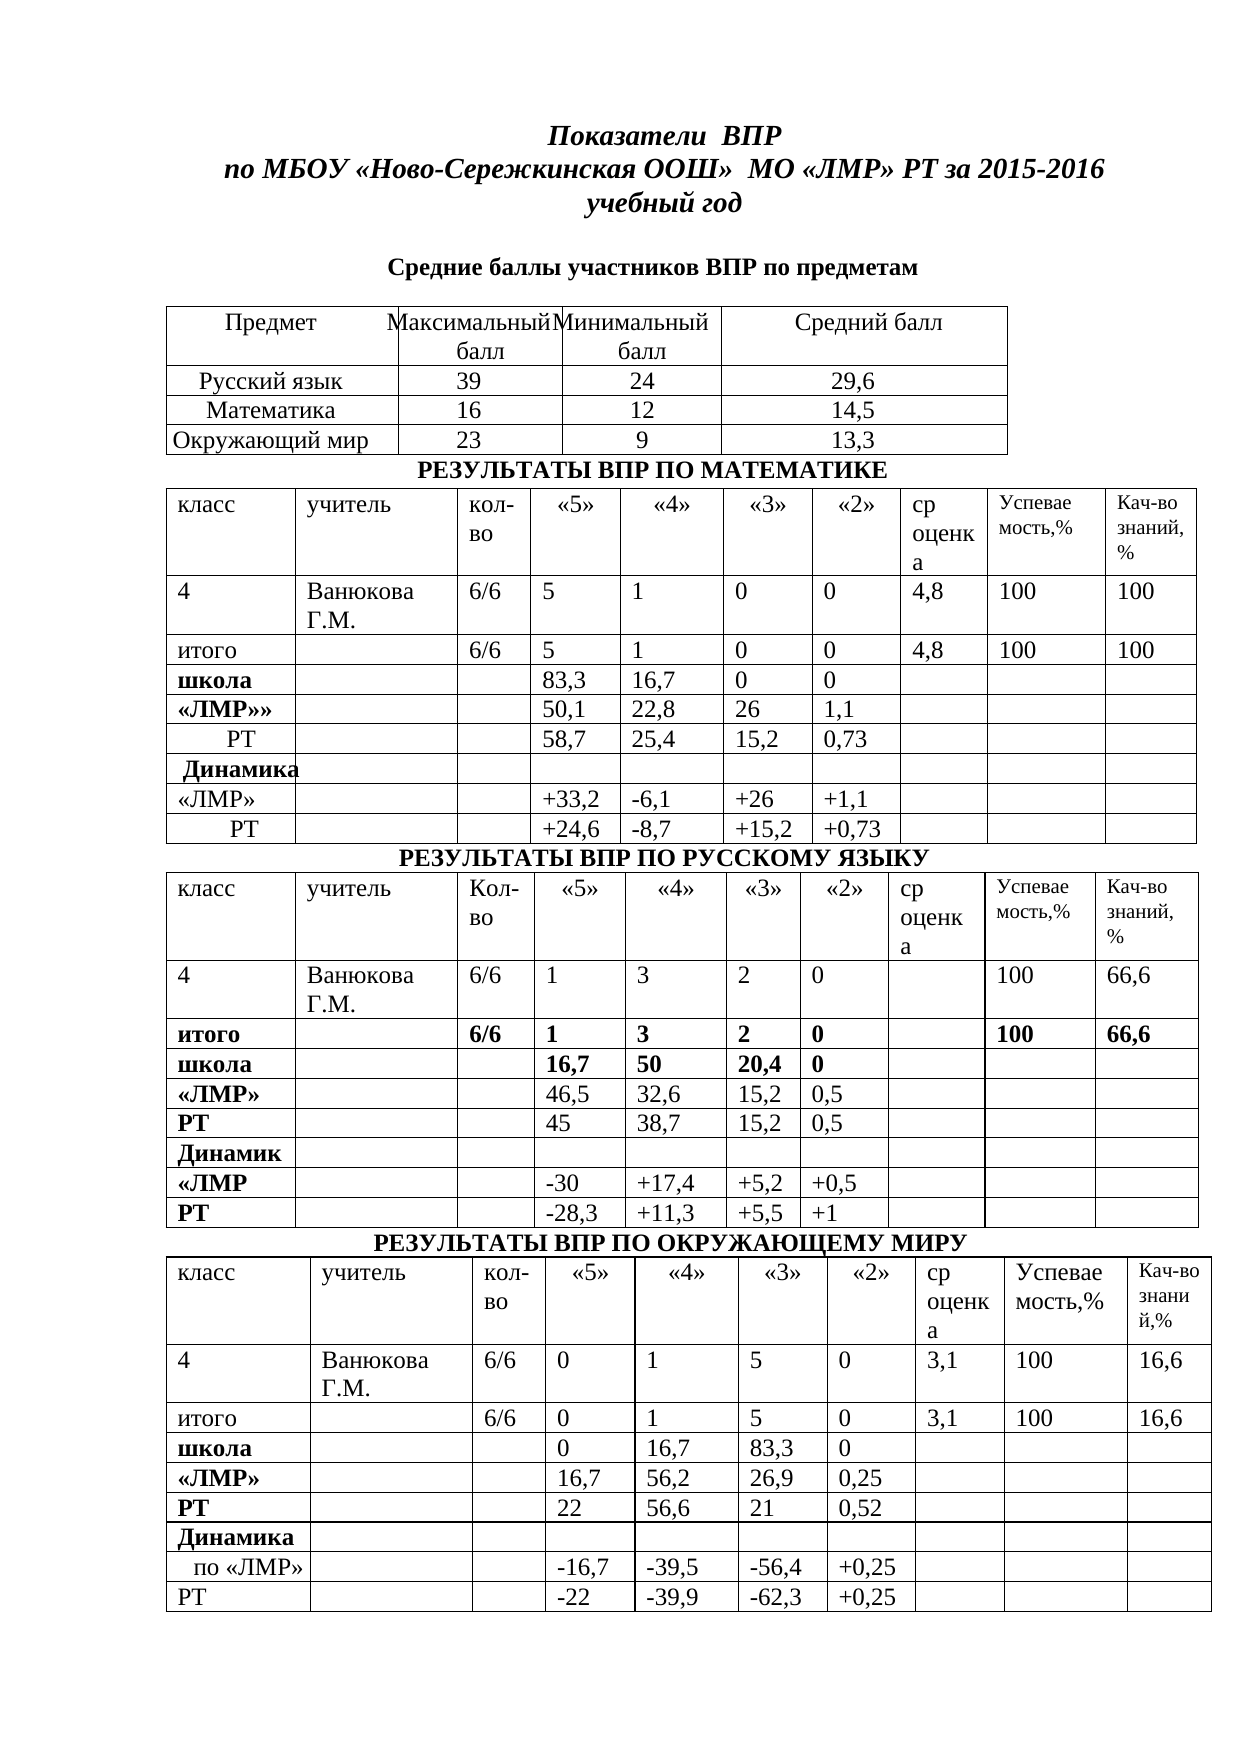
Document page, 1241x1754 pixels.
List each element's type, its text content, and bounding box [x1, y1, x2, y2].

table_cell 100 [1106, 635, 1196, 664]
table_cell РТ [167, 1582, 310, 1611]
table_cell [636, 1523, 738, 1551]
table_cell 0 [546, 1403, 634, 1432]
table_cell [986, 1198, 1095, 1227]
table_cell 5 [739, 1345, 827, 1402]
table_cell 20,4 [727, 1049, 800, 1078]
table_cell -62,3 [739, 1582, 827, 1611]
table_header учитель [296, 873, 457, 959]
table_cell [901, 665, 987, 693]
table_cell 0 [828, 1433, 915, 1462]
table_header «2» [801, 873, 888, 959]
table_cell 16,7 [636, 1433, 738, 1462]
table_cell [531, 754, 620, 783]
table_cell [889, 1049, 984, 1078]
table_cell [473, 1523, 545, 1551]
table_cell 0,5 [801, 1079, 888, 1107]
table_cell [727, 1138, 800, 1167]
table_cell [458, 1138, 534, 1167]
table_cell [296, 814, 457, 842]
table_cell [1096, 1109, 1198, 1137]
table_cell [1106, 814, 1196, 842]
table_cell -39,9 [636, 1582, 738, 1611]
table_cell 6/6 [458, 576, 530, 634]
table_cell 100 [988, 635, 1105, 664]
table_header класс [167, 489, 295, 575]
table_cell 5 [531, 635, 620, 664]
text Показатели ВПР [177, 118, 1152, 152]
table_cell [1106, 665, 1196, 693]
table_cell +15,2 [724, 814, 812, 842]
table_cell 9 [563, 425, 721, 454]
table_cell [1005, 1433, 1127, 1462]
table_cell [1128, 1552, 1211, 1581]
table_cell 0 [828, 1345, 915, 1402]
table_cell 21 [739, 1493, 827, 1521]
table_cell 0 [801, 1019, 888, 1048]
table_header Средний балл [722, 307, 1007, 365]
table_cell [458, 1109, 534, 1137]
table_cell [1096, 1168, 1198, 1197]
table_cell школа [167, 1433, 310, 1462]
table_header «4» [636, 1258, 738, 1344]
table_cell 1 [535, 1019, 625, 1048]
table_cell [311, 1582, 472, 1611]
table_cell [986, 1049, 1095, 1078]
table_cell итого [167, 1019, 295, 1048]
table_cell +33,2 [531, 784, 620, 813]
table_cell 83,3 [739, 1433, 827, 1462]
table_cell [458, 724, 530, 753]
table_header «3» [727, 873, 800, 959]
table_cell 6/6 [473, 1403, 545, 1432]
table_cell 15,2 [724, 724, 812, 753]
table_cell 4 [167, 576, 295, 634]
table_cell [458, 695, 530, 723]
table_cell [458, 665, 530, 693]
table_cell [311, 1433, 472, 1462]
table_cell Русский язык [167, 366, 398, 394]
table_cell +26 [724, 784, 812, 813]
table_header «5» [535, 873, 625, 959]
table_cell 16 [399, 396, 562, 424]
table_header «4» [626, 873, 726, 959]
table_cell 0,73 [813, 724, 900, 753]
table_cell 0,52 [828, 1493, 915, 1521]
table_cell [311, 1552, 472, 1581]
table_cell Ванюкова Г.М. [296, 961, 457, 1018]
table_cell 1 [636, 1403, 738, 1432]
table_cell [473, 1463, 545, 1492]
table_cell [473, 1433, 545, 1462]
table_cell 100 [1106, 576, 1196, 634]
table_cell 0 [813, 576, 900, 634]
table_header ср оценка [889, 873, 984, 959]
table_cell [458, 1198, 534, 1227]
table_cell [901, 724, 987, 753]
table_cell [535, 1138, 625, 1167]
table_header Успевае мость,% [988, 489, 1105, 575]
table_cell [889, 1168, 984, 1197]
table_cell [901, 754, 987, 783]
table_cell [296, 724, 457, 753]
table_header «5» [531, 489, 620, 575]
table_cell «ЛМР»» [167, 695, 295, 723]
table_cell 39 [399, 366, 562, 394]
table_cell [1005, 1552, 1127, 1581]
table_cell [1106, 784, 1196, 813]
table_cell [988, 754, 1105, 783]
table_cell [889, 1109, 984, 1137]
table_cell +24,6 [531, 814, 620, 842]
table_header Кач-во знаний,% [1096, 873, 1198, 959]
table_cell +0,73 [813, 814, 900, 842]
table_cell 50 [626, 1049, 726, 1078]
table_cell школа [167, 1049, 295, 1078]
table_cell 100 [988, 576, 1105, 634]
table_cell [901, 695, 987, 723]
table_cell 25,4 [621, 724, 723, 753]
table_cell 56,2 [636, 1463, 738, 1492]
table_cell Динамик [167, 1138, 295, 1167]
table_cell [916, 1433, 1004, 1462]
table_cell 2 [727, 1019, 800, 1048]
table_cell 0 [724, 576, 812, 634]
table_cell -39,5 [636, 1552, 738, 1581]
table_cell +5,5 [727, 1198, 800, 1227]
table_cell 1 [621, 635, 723, 664]
text по МБОУ «Ново-Сережкинская ООШ» МО «ЛМР» РТ за 2015-2016 учебный год [177, 152, 1152, 219]
table_cell [988, 724, 1105, 753]
table_header «2» [828, 1258, 915, 1344]
table_cell [296, 695, 457, 723]
table_cell [889, 1079, 984, 1107]
table_cell Окружающий мир [167, 425, 398, 454]
table_header Кач-во знаний,% [1128, 1258, 1211, 1344]
table_cell «ЛМР» [167, 784, 295, 813]
table_header учитель [296, 489, 457, 575]
table_cell 1 [535, 961, 625, 1018]
table_cell [296, 1138, 457, 1167]
table_cell 16,7 [546, 1463, 634, 1492]
table_cell [473, 1552, 545, 1581]
table_cell 26 [724, 695, 812, 723]
table_cell 0 [828, 1403, 915, 1432]
table_cell 15,2 [727, 1109, 800, 1137]
table_cell 1 [636, 1345, 738, 1402]
table_cell 1,1 [813, 695, 900, 723]
table_cell 100 [986, 961, 1095, 1018]
table_cell [988, 814, 1105, 842]
table_cell [1096, 1138, 1198, 1167]
table_cell [1128, 1582, 1211, 1611]
table_cell [986, 1079, 1095, 1107]
table_cell 58,7 [531, 724, 620, 753]
table_cell [458, 814, 530, 842]
table_cell [458, 1079, 534, 1107]
table_cell 0 [546, 1433, 634, 1462]
table_cell 56,6 [636, 1493, 738, 1521]
table_cell [988, 695, 1105, 723]
table_cell [296, 665, 457, 693]
text РЕЗУЛЬТАТЫ ВПР ПО РУССКОМУ ЯЗЫКУ [177, 844, 1152, 872]
table_cell 22 [546, 1493, 634, 1521]
table_cell итого [167, 635, 295, 664]
table_cell +5,2 [727, 1168, 800, 1197]
table_cell [889, 1198, 984, 1227]
table_cell [916, 1523, 1004, 1551]
table_cell 22,8 [621, 695, 723, 723]
table_cell Динамика [167, 1523, 310, 1551]
table_cell Ванюкова Г.М. [296, 576, 457, 634]
table_cell 83,3 [531, 665, 620, 693]
table_header класс [167, 1258, 310, 1344]
table_cell 6/6 [458, 1019, 534, 1048]
table_header кол-во [473, 1258, 545, 1344]
table_cell 4 [167, 1345, 310, 1402]
text РЕЗУЛЬТАТЫ ВПР ПО ОКРУЖАЮЩЕМУ МИРУ [177, 1228, 1152, 1256]
table_cell 50,1 [531, 695, 620, 723]
table_cell 29,6 [722, 366, 1007, 394]
table_cell [296, 1168, 457, 1197]
table_cell «ЛМР» [167, 1079, 295, 1107]
table_header «4» [621, 489, 723, 575]
table_cell [1128, 1433, 1211, 1462]
table_cell [1005, 1582, 1127, 1611]
table_cell [1106, 724, 1196, 753]
table_cell 0 [801, 1049, 888, 1078]
table_cell [988, 665, 1105, 693]
table_cell 13,3 [722, 425, 1007, 454]
table_cell 100 [986, 1019, 1095, 1048]
table_cell РТ [167, 1198, 295, 1227]
table_cell [311, 1463, 472, 1492]
table_cell [458, 1049, 534, 1078]
table_cell 4 [167, 961, 295, 1018]
table_cell 66,6 [1096, 961, 1198, 1018]
table_cell [828, 1523, 915, 1551]
table_cell 16,7 [621, 665, 723, 693]
table_cell [546, 1523, 634, 1551]
table_cell +0,25 [828, 1582, 915, 1611]
table_cell 0 [801, 961, 888, 1018]
table_cell [801, 1138, 888, 1167]
table_header класс [167, 873, 295, 959]
table_cell 45 [535, 1109, 625, 1137]
table_header «3» [739, 1258, 827, 1344]
table_header «2» [813, 489, 900, 575]
table_cell [296, 784, 457, 813]
table_cell +0,5 [801, 1168, 888, 1197]
table_cell 6/6 [473, 1345, 545, 1402]
table_cell РТ [167, 724, 295, 753]
table_cell [988, 784, 1105, 813]
table_cell РТ [167, 1493, 310, 1521]
table_cell [1096, 1049, 1198, 1078]
table_header Успевае мость,% [986, 873, 1095, 959]
table_cell [1128, 1523, 1211, 1551]
table_cell [1106, 754, 1196, 783]
table_cell [986, 1109, 1095, 1137]
table_cell школа [167, 665, 295, 693]
table_cell [1096, 1198, 1198, 1227]
table_cell 32,6 [626, 1079, 726, 1107]
table_cell [916, 1463, 1004, 1492]
table_cell 4,8 [901, 576, 987, 634]
table_cell [296, 1079, 457, 1107]
table_cell [458, 784, 530, 813]
table_cell [1005, 1523, 1127, 1551]
table_header Кач-во знаний,% [1106, 489, 1196, 575]
table_cell -28,3 [535, 1198, 625, 1227]
table_cell РТ [167, 1109, 295, 1137]
table_header Кол-во [458, 873, 534, 959]
table_cell Математика [167, 396, 398, 424]
table_header «5» [546, 1258, 634, 1344]
table_cell [724, 754, 812, 783]
table_cell «ЛМР» [167, 1463, 310, 1492]
table_cell 26,9 [739, 1463, 827, 1492]
table_cell [626, 1138, 726, 1167]
table_cell итого [167, 1403, 310, 1432]
table_cell 2 [727, 961, 800, 1018]
table_cell [1106, 695, 1196, 723]
text РЕЗУЛЬТАТЫ ВПР ПО МАТЕМАТИКЕ [154, 455, 1152, 484]
table_cell -16,7 [546, 1552, 634, 1581]
table_cell [889, 961, 984, 1018]
table_cell 66,6 [1096, 1019, 1198, 1048]
table_cell по «ЛМР» [167, 1552, 310, 1581]
table_cell +17,4 [626, 1168, 726, 1197]
table_cell +0,25 [828, 1552, 915, 1581]
table_cell 3 [626, 961, 726, 1018]
table_header Максимальный балл [399, 307, 562, 365]
table_cell 6/6 [458, 961, 534, 1018]
table_cell 16,7 [535, 1049, 625, 1078]
table_cell 46,5 [535, 1079, 625, 1107]
table_cell [739, 1523, 827, 1551]
table_header ср оценка [901, 489, 987, 575]
table_cell [1096, 1079, 1198, 1107]
table_cell «ЛМР [167, 1168, 295, 1197]
table_cell [311, 1403, 472, 1432]
table_cell [916, 1552, 1004, 1581]
table_cell 100 [1005, 1345, 1127, 1402]
table_cell [813, 754, 900, 783]
table_cell 0 [813, 665, 900, 693]
table_cell [473, 1582, 545, 1611]
table_cell [296, 754, 457, 783]
table_cell [1128, 1463, 1211, 1492]
table_header учитель [311, 1258, 472, 1344]
table_cell 6/6 [458, 635, 530, 664]
table_cell [296, 1049, 457, 1078]
table_cell [901, 814, 987, 842]
table_cell [296, 1019, 457, 1048]
table_cell 12 [563, 396, 721, 424]
table_cell [1005, 1493, 1127, 1521]
table_cell РТ [167, 814, 295, 842]
table_cell [889, 1138, 984, 1167]
table_cell [621, 754, 723, 783]
table_cell [296, 1198, 457, 1227]
table_cell Ванюкова Г.М. [311, 1345, 472, 1402]
table_cell 100 [1005, 1403, 1127, 1432]
table_cell 24 [563, 366, 721, 394]
table_cell 0 [546, 1345, 634, 1402]
table_header Успевае мость,% [1005, 1258, 1127, 1344]
table_cell 3,1 [916, 1345, 1004, 1402]
table_header кол-во [458, 489, 530, 575]
table_header «3» [724, 489, 812, 575]
table_cell [916, 1582, 1004, 1611]
table_cell 1 [621, 576, 723, 634]
table_header Минимальный балл [563, 307, 721, 365]
table_cell +1 [801, 1198, 888, 1227]
table_cell -30 [535, 1168, 625, 1197]
table_cell 3,1 [916, 1403, 1004, 1432]
table_cell [916, 1493, 1004, 1521]
table_cell 16,6 [1128, 1345, 1211, 1402]
table_cell 0,25 [828, 1463, 915, 1492]
table_cell [986, 1138, 1095, 1167]
table_cell 38,7 [626, 1109, 726, 1137]
table_header ср оценка [916, 1258, 1004, 1344]
table_cell [311, 1523, 472, 1551]
table_cell [458, 754, 530, 783]
table_cell 0 [813, 635, 900, 664]
table_cell [889, 1019, 984, 1048]
table_cell 23 [399, 425, 562, 454]
table_cell [1005, 1463, 1127, 1492]
table_cell 0 [724, 665, 812, 693]
table_cell -56,4 [739, 1552, 827, 1581]
table_cell [473, 1493, 545, 1521]
table_cell [296, 1109, 457, 1137]
list Средние баллы участников ВПР по предметам [154, 252, 1152, 281]
table_cell 15,2 [727, 1079, 800, 1107]
table_cell -8,7 [621, 814, 723, 842]
table_cell [296, 635, 457, 664]
table_cell 0 [724, 635, 812, 664]
table_header Предмет [167, 307, 398, 365]
table_cell 4,8 [901, 635, 987, 664]
table_cell [986, 1168, 1095, 1197]
table_cell [901, 784, 987, 813]
table_cell [311, 1493, 472, 1521]
table_cell [1128, 1493, 1211, 1521]
table_cell [458, 1168, 534, 1197]
table_cell 5 [531, 576, 620, 634]
table_cell +1,1 [813, 784, 900, 813]
table_cell Динамика [167, 754, 295, 783]
table_cell 14,5 [722, 396, 1007, 424]
table_cell 3 [626, 1019, 726, 1048]
table_cell 16,6 [1128, 1403, 1211, 1432]
table_cell +11,3 [626, 1198, 726, 1227]
table_cell -6,1 [621, 784, 723, 813]
table_cell 5 [739, 1403, 827, 1432]
table_cell 0,5 [801, 1109, 888, 1137]
table_cell -22 [546, 1582, 634, 1611]
